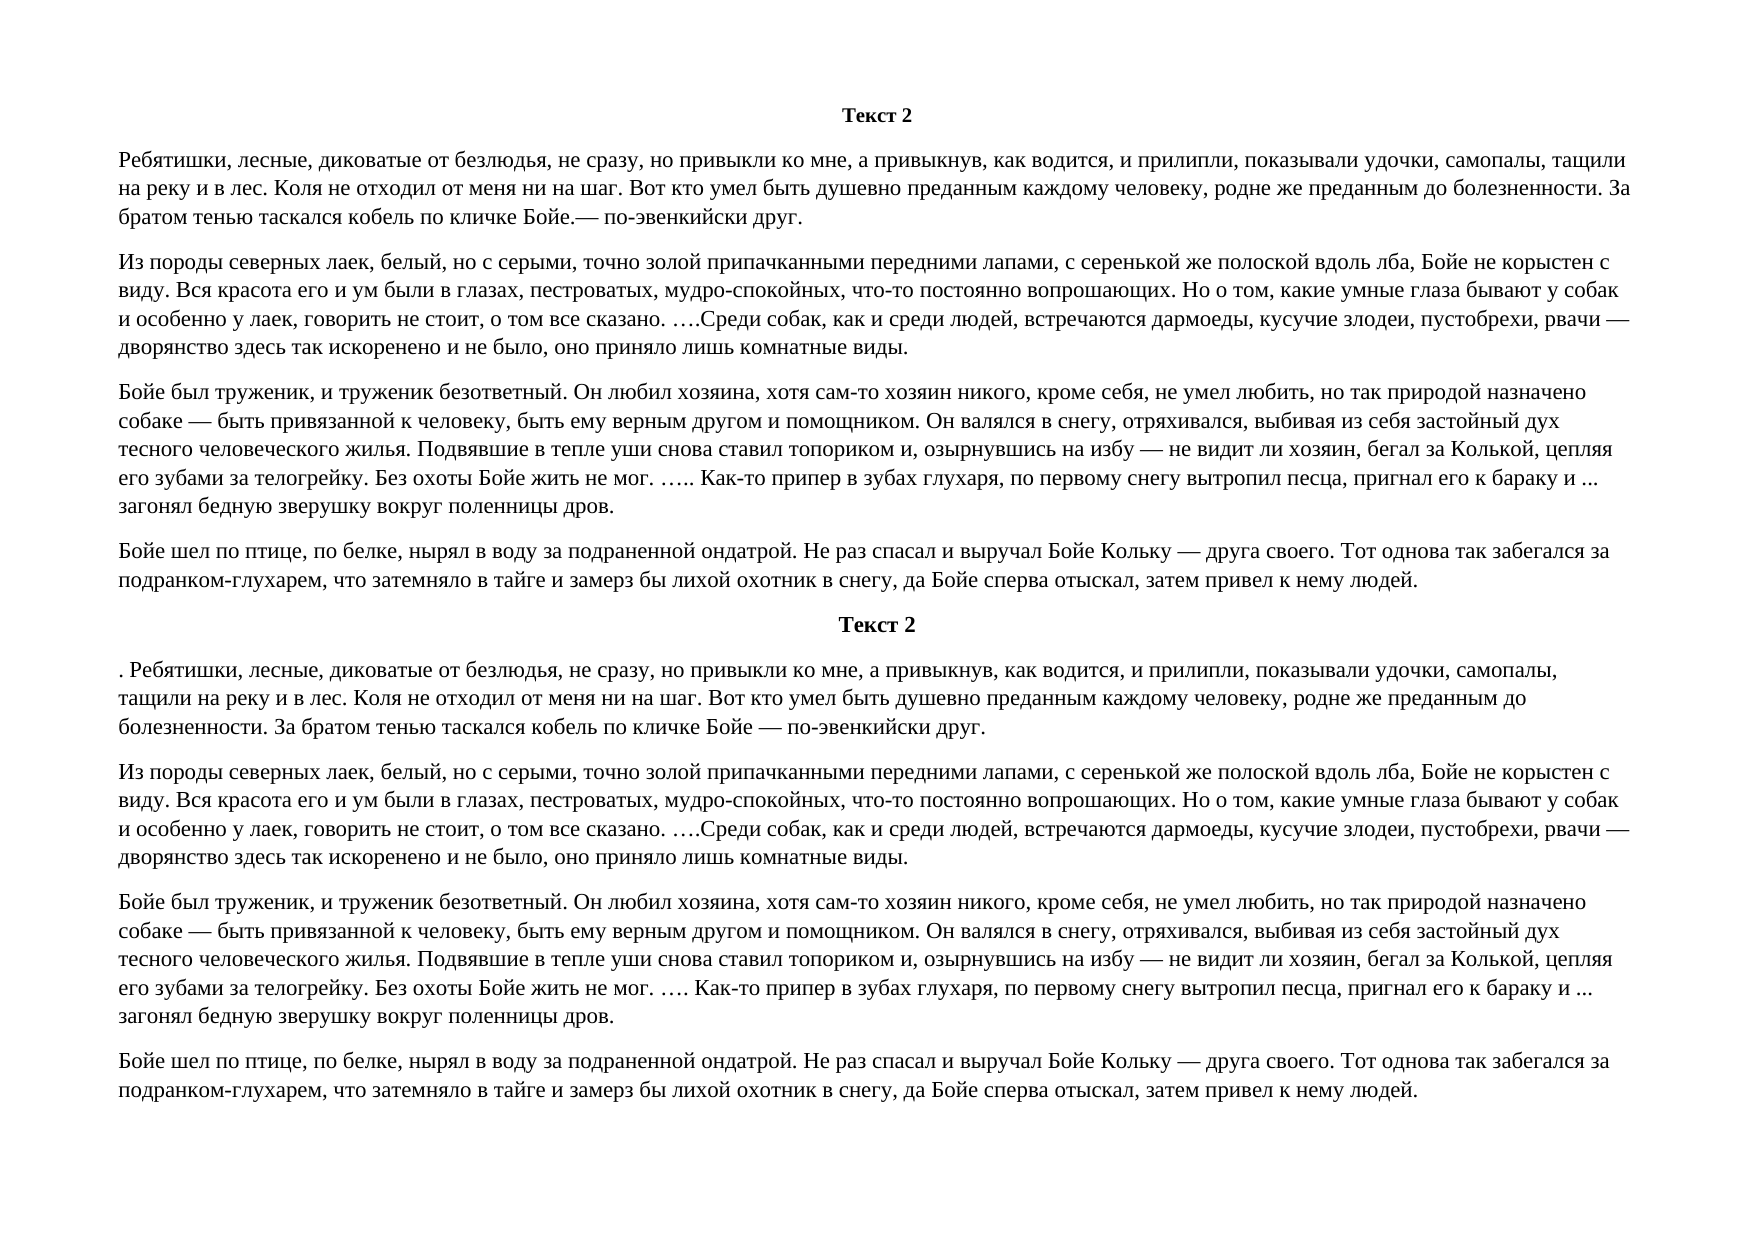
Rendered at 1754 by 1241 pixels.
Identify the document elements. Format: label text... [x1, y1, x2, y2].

text . Ребятишки, лесные, диковатые от безлюдья, не сразу, но привыкли ко мне, а привыкнув, как водится, и прилипли, показывали удочки, самопалы, тащили на реку и в лес. Коля не отходил от меня ни на шаг. Вот кто умел быть душевно преданным каждому человеку, родне же преданным до болезненности. За братом тенью таскался кобель по кличке Бойе — по-эвенкийски друг. [118, 656, 1636, 739]
text Бойе шел по птице, по белке, нырял в воду за подраненной ондатрой. Не раз спасал и выручал Бойе Кольку — друга своего. Тот однова так забегался за подранком-глухарем, что затемняло в тайге и замерз бы лихой охотник в снегу, да Бойе сперва отыскал, затем привел к нему людей. [118, 1047, 1636, 1102]
text Бойе шел по птице, по белке, нырял в воду за подраненной ондатрой. Не раз спасал и выручал Бойе Кольку — друга своего. Тот однова так забегался за подранком-глухарем, что затемняло в тайге и замерз бы лихой охотник в снегу, да Бойе сперва отыскал, затем привел к нему людей. [118, 537, 1636, 592]
text Из породы северных лаек, белый, но с серыми, точно золой припачканными передними лапами, с серенькой же полоской вдоль лба, Бойе не корыстен с виду. Вся красота его и ум были в глазах, пестроватых, мудро-спокойных, что-то постоянно вопрошающих. Но о том, какие умные глаза бывают у собак и особенно у лаек, говорить не стоит, о том все сказано. ….Среди собак, как и среди людей, встречаются дармоеды, кусучие злодеи, пустобрехи, рвачи — дворянство здесь так искоренено и не было, оно приняло лишь комнатные виды. [118, 248, 1636, 360]
text Текст 2 [118, 611, 1636, 637]
text Бойе был труженик, и труженик безответный. Он любил хозяина, хотя сам-то хозяин никого, кроме себя, не умел любить, но так природой назначено собаке — быть привязанной к человеку, быть ему верным другом и помощником. Он валялся в снегу, отряхивался, выбивая из себя застойный дух тесного человеческого жилья. Подвявшие в тепле уши снова ставил топориком и, озырнувшись на избу — не видит ли хозяин, бегал за Колькой, цепляя его зубами за телогрейку. Без охоты Бойе жить не мог. ….. Как-то припер в зубах глухаря, по первому снегу вытропил песца, пригнал его к бараку и ... загонял бедную зверушку вокруг поленницы дров. [118, 378, 1636, 518]
text Ребятишки, лесные, диковатые от безлюдья, не сразу, но привыкли ко мне, а привыкнув, как водится, и прилипли, показывали удочки, самопалы, тащили на реку и в лес. Коля не отходил от меня ни на шаг. Вот кто умел быть душевно преданным каждому человеку, родне же преданным до болезненности. За братом тенью таскался кобель по кличке Бойе.— по-эвенкийски друг. [118, 146, 1636, 229]
text Бойе был труженик, и труженик безответный. Он любил хозяина, хотя сам-то хозяин никого, кроме себя, не умел любить, но так природой назначено собаке — быть привязанной к человеку, быть ему верным другом и помощником. Он валялся в снегу, отряхивался, выбивая из себя застойный дух тесного человеческого жилья. Подвявшие в тепле уши снова ставил топориком и, озырнувшись на избу — не видит ли хозяин, бегал за Колькой, цепляя его зубами за телогрейку. Без охоты Бойе жить не мог. …. Как-то припер в зубах глухаря, по первому снегу вытропил песца, пригнал его к бараку и ... загонял бедную зверушку вокруг поленницы дров. [118, 888, 1636, 1028]
text Из породы северных лаек, белый, но с серыми, точно золой припачканными передними лапами, с серенькой же полоской вдоль лба, Бойе не корыстен с виду. Вся красота его и ум были в глазах, пестроватых, мудро-спокойных, что-то постоянно вопрошающих. Но о том, какие умные глаза бывают у собак и особенно у лаек, говорить не стоит, о том все сказано. ….Среди собак, как и среди людей, встречаются дармоеды, кусучие злодеи, пустобрехи, рвачи — дворянство здесь так искоренено и не было, оно приняло лишь комнатные виды. [118, 758, 1636, 869]
text Текст 2 [118, 103, 1636, 127]
